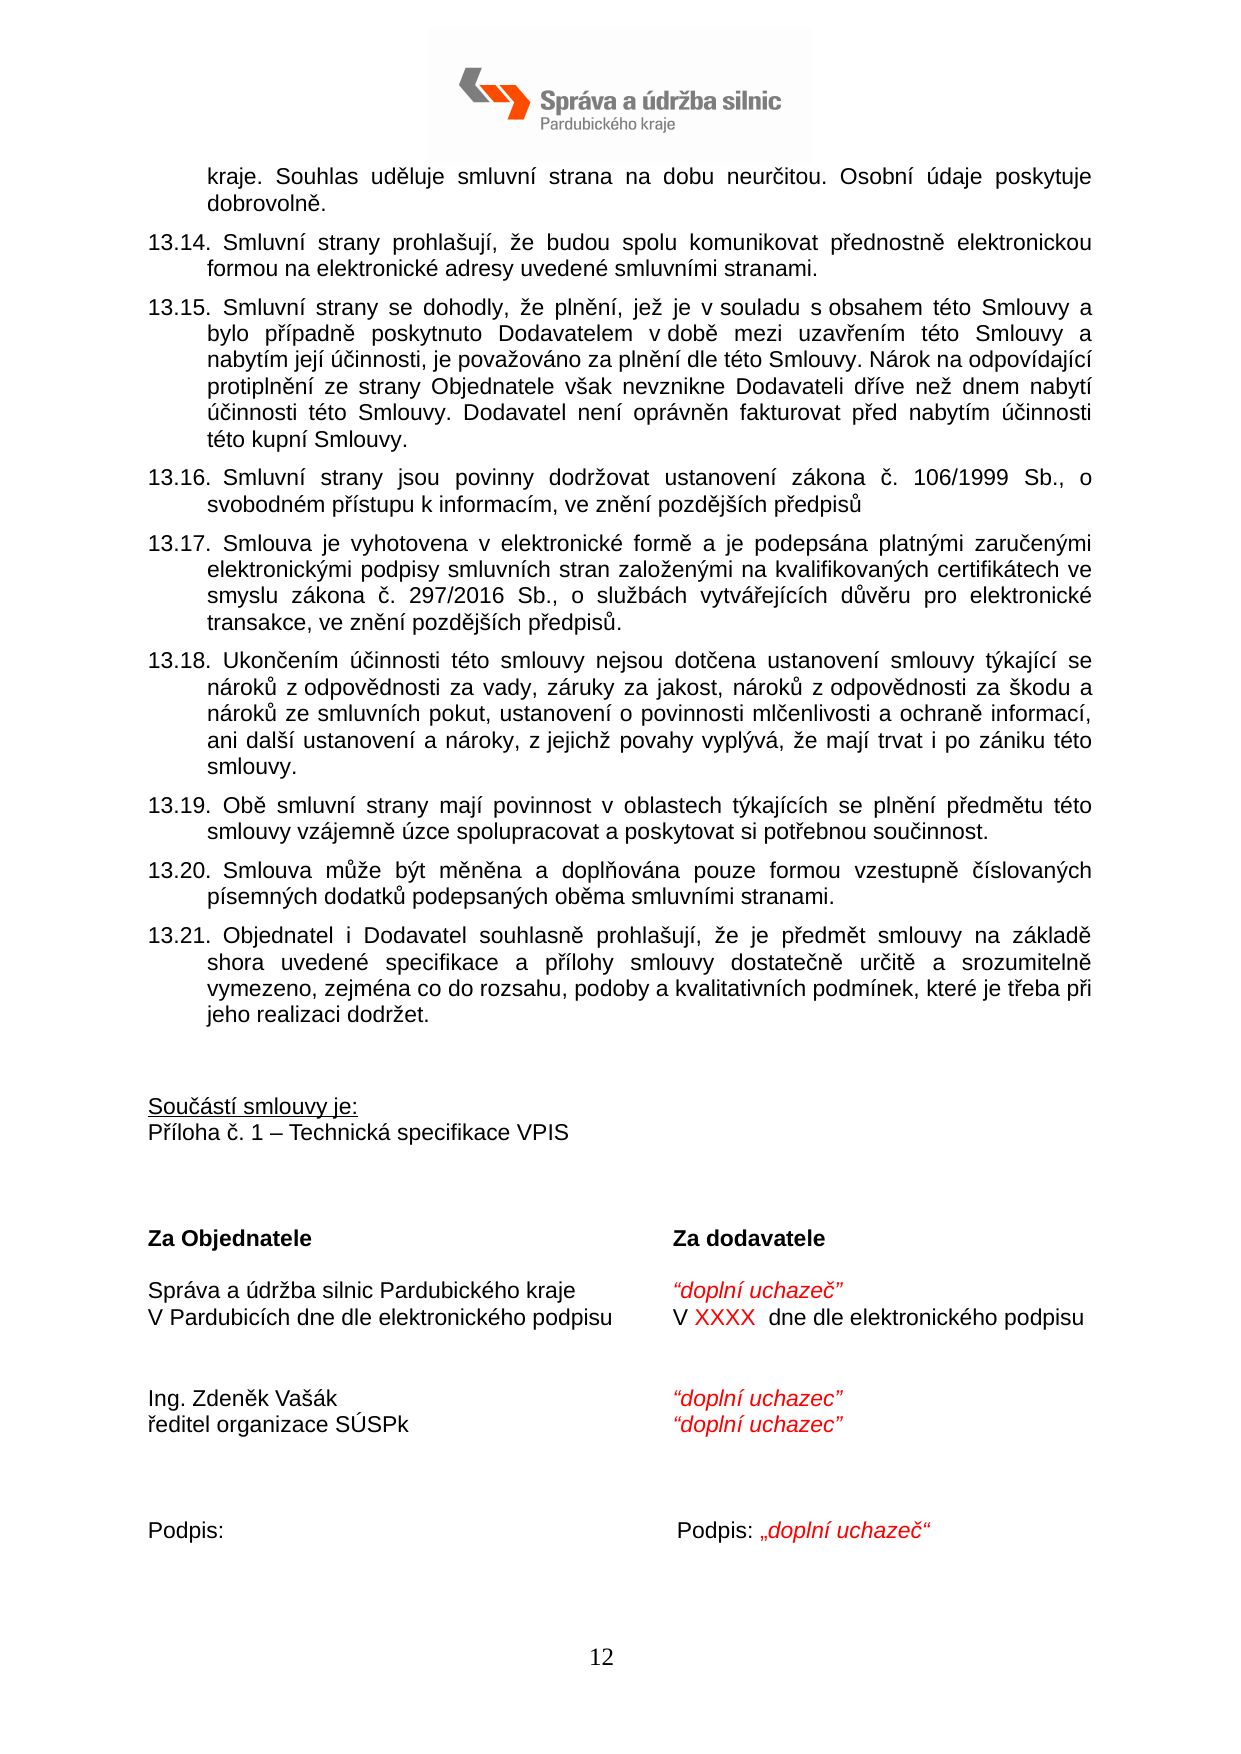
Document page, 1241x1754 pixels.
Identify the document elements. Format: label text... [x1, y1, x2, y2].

list Obě smluvní strany mají povinnost v oblastech týkajících se plnění předmětu této smlouvy vzájemně úzce spolupracovat a poskytovat si potřebnou součinnost. [148, 792, 1092, 844]
text Podpis: Podpis: „doplní uchazeč“ [148, 1517, 1092, 1543]
list Smluvní strany se dohodly, že plnění, jež je v souladu s obsahem této Smlouvy a bylo případně poskytnuto Dodavatelem v době mezi uzavřením této Smlouvy a nabytím její účinnosti, je považováno za plnění dle této Smlouvy. Nárok na odpovídající protiplnění ze strany Objednatele však nevznikne Dodavateli dříve než dnem nabytí účinnosti této Smlouvy. Dodavatel není oprávněn fakturovat před nabytím účinnosti této kupní Smlouvy. [148, 294, 1092, 452]
text Příloha č. 1 – Technická specifikace VPIS [148, 1119, 1092, 1146]
text Ing. Zdeněk Vašák “doplní uchazec” [148, 1385, 1092, 1411]
list Ukončením účinnosti této smlouvy nejsou dotčena ustanovení smlouvy týkající se nároků z odpovědnosti za vady, záruky za jakost, nároků z odpovědnosti za škodu a nároků ze smluvních pokut, ustanovení o povinnosti mlčenlivosti a ochraně informací, ani další ustanovení a nároky, z jejichž povahy vyplývá, že mají trvat i po zániku této smlouvy. [148, 647, 1092, 779]
text Součástí smlouvy je: [148, 1093, 1092, 1119]
list Smluvní strany jsou povinny dodržovat ustanovení zákona č. 106/1999 Sb., o svobodném přístupu k informacím, ve znění pozdějších předpisů [148, 464, 1092, 517]
text V Pardubicích dne dle elektronického podpisu V XXXX dne dle elektronického podpisu [148, 1304, 1092, 1330]
text ředitel organizace SÚSPk “doplní uchazec” [148, 1411, 1092, 1438]
list Objednatel i Dodavatel souhlasně prohlašují, že je předmět smlouvy na základě shora uvedené specifikace a přílohy smlouvy dostatečně určitě a srozumitelně vymezeno, zejména co do rozsahu, podoby a kvalitativních podmínek, které je třeba při jeho realizaci dodržet. [148, 922, 1092, 1028]
list Smluvní strany prohlašují, že budou spolu komunikovat přednostně elektronickou formou na elektronické adresy uvedené smluvními stranami. [148, 228, 1092, 281]
text Správa a údržba silnic Pardubického kraje “doplní uchazeč” [148, 1277, 1092, 1304]
picture [428, 29, 812, 164]
list Smlouva může být měněna a doplňována pouze formou vzestupně číslovaných písemných dodatků podepsaných oběma smluvními stranami. [148, 857, 1092, 910]
list Smlouva je vyhotovena v elektronické formě a je podepsána platnými zaručenými elektronickými podpisy smluvních stran založenými na kvalifikovaných certifikátech ve smyslu zákona č. 297/2016 Sb., o službách vytvářejících důvěru pro elektronické transakce, ve znění pozdějších předpisů. [148, 529, 1092, 635]
text Za Objednatele Za dodavatele [148, 1224, 1092, 1251]
